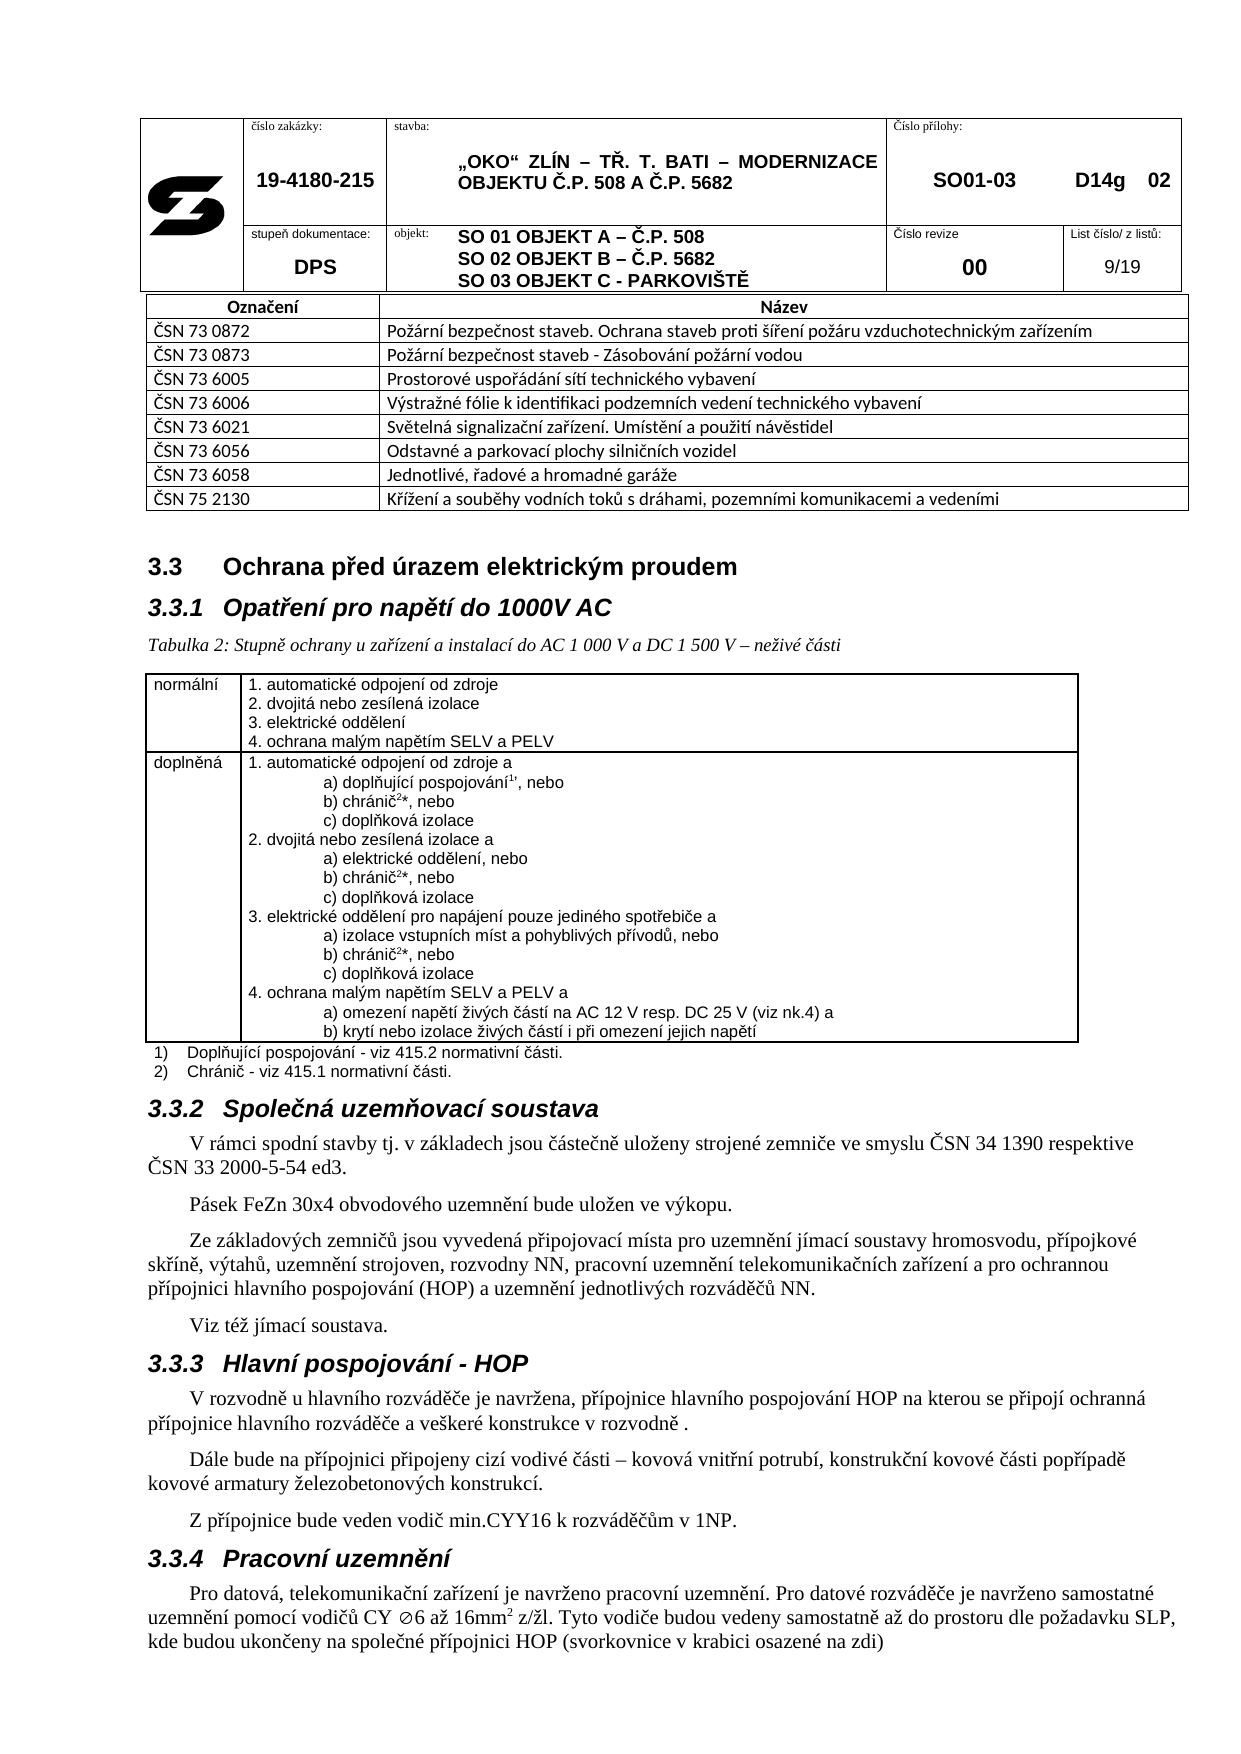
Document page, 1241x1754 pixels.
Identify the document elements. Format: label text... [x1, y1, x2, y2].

table_cell doplněná [147, 753, 240, 1041]
text Z přípojnice bude veden vodič min.CYY16 k rozváděčům v 1NP. [148, 1508, 1181, 1532]
table_cell Světelná signalizační zařízení. Umístění a použití návěstidel [380, 415, 1188, 438]
subtitle Opatření pro napětí do 1000V AC [148, 593, 1181, 622]
table_cell ČSN 73 6021 [147, 415, 379, 438]
table_cell ČSN 73 6056 [147, 439, 379, 462]
table_cell Křížení a souběhy vodních toků s dráhami, pozemními komunikacemi a vedeními [380, 487, 1188, 510]
table_cell ČSN 73 6006 [147, 391, 379, 414]
table_cell Odstavné a parkovací plochy silničních vozidel [380, 439, 1188, 462]
text Pro datová, telekomunikační zařízení je navrženo pracovní uzemnění. Pro datové rozváděče je navrženo samostatné uzemnění pomocí vodičů CY 6 až 16mm2 z/žl. Tyto vodiče budou vedeny samostatně až do prostoru dle požadavku SLP, kde budou ukončeny na společné přípojnici HOP (svorkovnice v krabici osazené na zdi) [148, 1581, 1181, 1653]
text Tabulka 2: Stupně ochrany u zařízení a instalací do AC 1 000 V a DC 1 500 V – neživé části [148, 634, 1181, 656]
table_cell ČSN 73 6058 [147, 463, 379, 486]
text Viz též jímací soustava. [148, 1313, 1181, 1337]
text Dále bude na přípojnici připojeny cizí vodivé části – kovová vnitřní potrubí, konstrukční kovové části popřípadě kovové armatury železobetonových konstrukcí. [148, 1447, 1181, 1495]
subtitle Pracovní uzemnění [148, 1544, 1181, 1573]
table_cell Výstražné fólie k identifikaci podzemních vedení technického vybavení [380, 391, 1188, 414]
text Ze základových zemničů jsou vyvedená připojovací místa pro uzemnění jímací soustavy hromosvodu, přípojkové skříně, výtahů, uzemnění strojoven, rozvodny NN, pracovní uzemnění telekomunikačních zařízení a pro ochrannou přípojnici hlavního pospojování (HOP) a uzemnění jednotlivých rozváděčů NN. [148, 1228, 1181, 1300]
table_header normální [147, 675, 240, 751]
table_cell ČSN 73 6005 [147, 367, 379, 390]
text V rámci spodní stavby tj. v základech jsou částečně uloženy strojené zemniče ve smyslu ČSN 34 1390 respektive ČSN 33 2000-5-54 ed3. [148, 1131, 1181, 1179]
table_cell Požární bezpečnost staveb - Zásobování požární vodou [380, 343, 1188, 366]
text Pásek FeZn 30x4 obvodového uzemnění bude uložen ve výkopu. [148, 1191, 1181, 1216]
table_cell ČSN 75 2130 [147, 487, 379, 510]
table_cell ČSN 73 0872 [147, 319, 379, 342]
table_header Označení [147, 295, 379, 318]
text 2) Chránič - viz 415.1 normativní části. [153, 1062, 1181, 1081]
text 1) Doplňující pospojování - viz 415.2 normativní části. [153, 1043, 1181, 1062]
table_cell Požární bezpečnost staveb. Ochrana staveb proti šíření požáru vzduchotechnickým zařízením [380, 319, 1188, 342]
subtitle Společná uzemňovací soustava [148, 1094, 1181, 1122]
text V rozvodně u hlavního rozváděče je navržena, přípojnice hlavního pospojování HOP na kterou se připojí ochranná přípojnice hlavního rozváděče a veškeré konstrukce v rozvodně . [148, 1386, 1181, 1434]
table_cell Prostorové uspořádání sítí technického vybavení [380, 367, 1188, 390]
table_cell ČSN 73 0873 [147, 343, 379, 366]
subtitle Hlavní pospojování - HOP [148, 1349, 1181, 1378]
table_header 1. automatické odpojení od zdroje 2. dvojitá nebo zesílená izolace 3. elektrické oddělení 4. ochrana malým napětím SELV a PELV [242, 675, 1077, 751]
subtitle Ochrana před úrazem elektrickým proudem [148, 552, 1181, 581]
table_cell Jednotlivé, řadové a hromadné garáže [380, 463, 1188, 486]
table_cell 1. automatické odpojení od zdroje a a) doplňující pospojování1’, nebo b) chránič2*, nebo c) doplňková izolace 2. dvojitá nebo zesílená izolace a a) elektrické oddělení, nebo b) chránič2*, nebo c) doplňková izolace 3. elektrické oddělení pro napájení pouze jediného spotřebiče a a) izolace vstupních míst a pohyblivých přívodů, nebo b) chránič2*, nebo c) doplňková izolace 4. ochrana malým napětím SELV a PELV a a) omezení napětí živých částí na AC 12 V resp. DC 25 V (viz nk.4) a b) krytí nebo izolace živých částí i při omezení jejich napětí [242, 753, 1077, 1041]
table_header Název [380, 295, 1188, 318]
